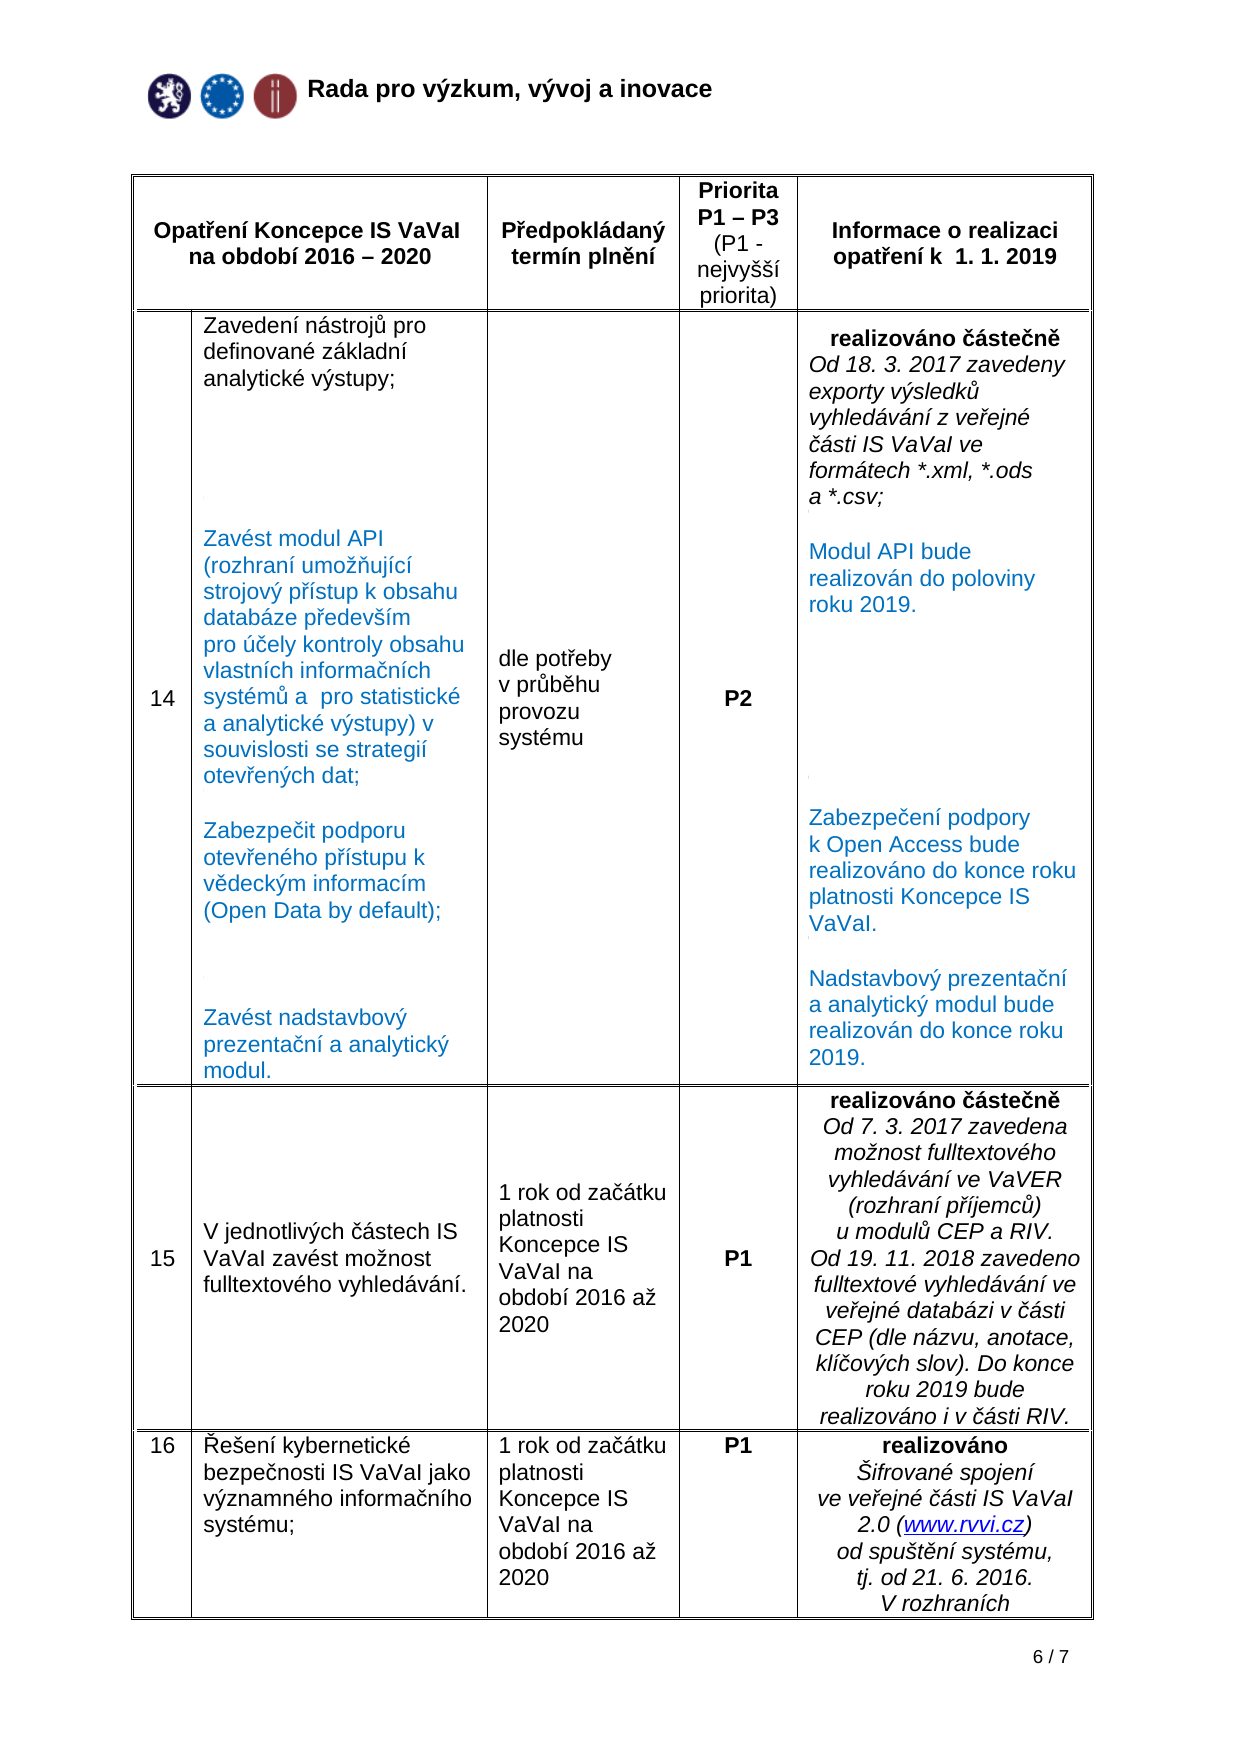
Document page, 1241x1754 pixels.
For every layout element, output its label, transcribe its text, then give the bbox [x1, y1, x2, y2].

table_cell 16 [133, 1429, 191, 1617]
table_cell V jednotlivých částech IS VaVaI zavést možnost fulltextového vyhledávání. [192, 1087, 487, 1429]
table_cell 14 [133, 309, 191, 1083]
table_cell dle potřeby v průběhu provozu systému [488, 312, 679, 1083]
table_cell P1 [680, 1432, 797, 1617]
table_cell realizováno částečně Od 7. 3. 2017 zavedena možnost fulltextového vyhledávání ve VaVER (rozhraní příjemců) u modulů CEP a RIV. Od 19. 11. 2018 zavedeno fulltextové vyhledávání ve veřejné databázi v části CEP (dle názvu, anotace, klíčových slov). Do konce roku 2019 bude realizováno i v části RIV. [798, 1084, 1091, 1429]
table_cell P1 [680, 1087, 797, 1429]
table_header Opatření Koncepce IS VaVaI na období 2016 – 2020 [134, 177, 487, 309]
picture [147, 73, 298, 120]
table_cell 15 [134, 1084, 191, 1429]
table_cell 1 rok od začátku platnosti Koncepce IS VaVaI na období 2016 až 2020 [488, 1432, 679, 1617]
table_header Informace o realizaci opatření k 1. 1. 2019 [798, 177, 1091, 309]
table_header Priorita P1 – P3 (P1 - nejvyšší priorita) [680, 177, 797, 309]
table_cell 1 rok od začátku platnosti Koncepce IS VaVaI na období 2016 až 2020 [488, 1087, 679, 1429]
table_cell Zavedení nástrojů pro definované základní analytické výstupy; Zavést modul API (rozhraní umožňující strojový přístup k obsahu databáze především pro účely kontroly obsahu vlastních informačních systémů a pro statistické a analytické výstupy) v souvislosti se strategií otevřených dat; Zabezpečit podporu otevřeného přístupu k vědeckým informacím (Open Data by default); Zavést nadstavbový prezentační a analytický modul. [192, 312, 487, 1083]
table_header Předpokládaný termín plnění [488, 177, 679, 309]
table_cell P2 [680, 312, 797, 1083]
table_cell realizováno částečně Od 18. 3. 2017 zavedeny exporty výsledků vyhledávání z veřejné části IS VaVaI ve formátech *.xml, *.ods a *.csv; Modul API bude realizován do poloviny roku 2019. Zabezpečení podpory k Open Access bude realizováno do konce roku platnosti Koncepce IS VaVaI. Nadstavbový prezentační a analytický modul bude realizován do konce roku 2019. [798, 309, 1093, 1083]
